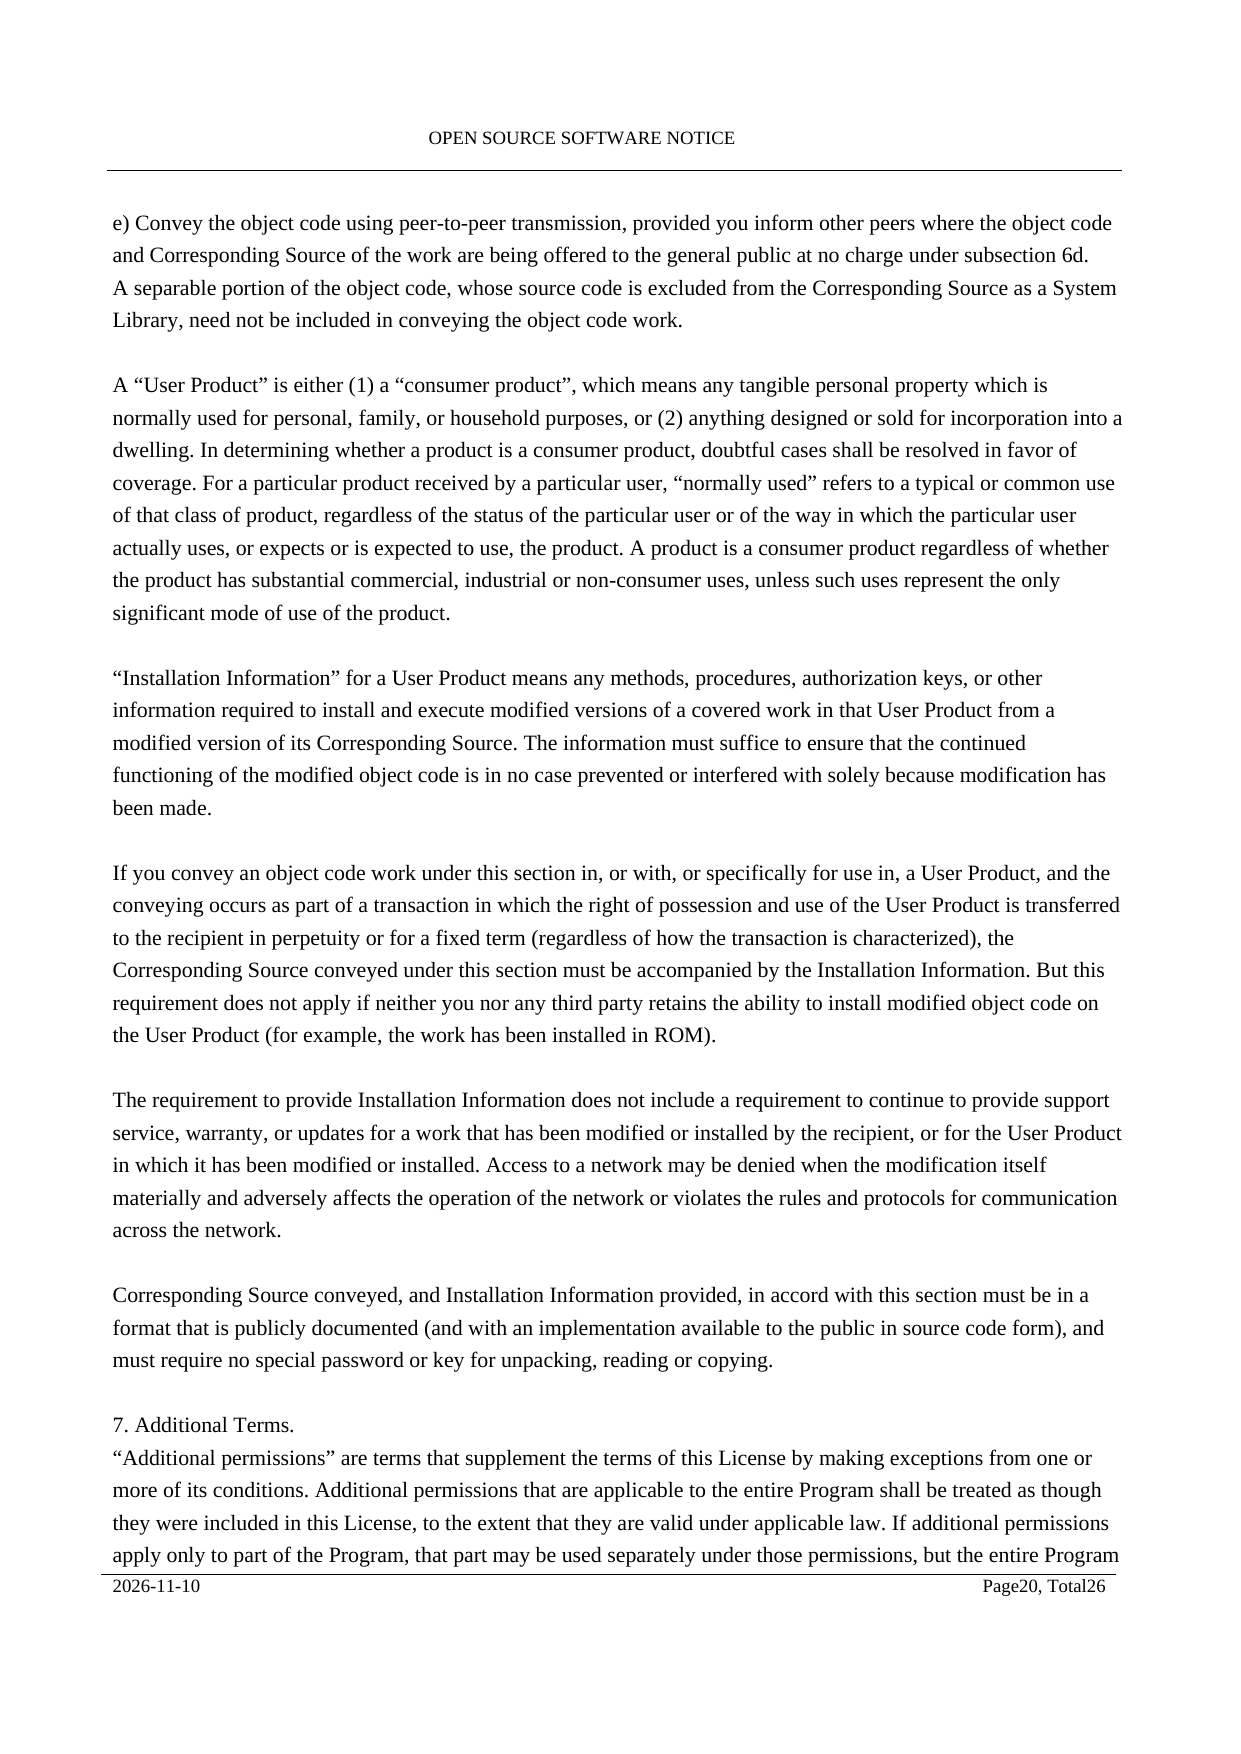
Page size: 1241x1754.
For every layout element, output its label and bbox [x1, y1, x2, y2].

text [112, 206, 1128, 1571]
